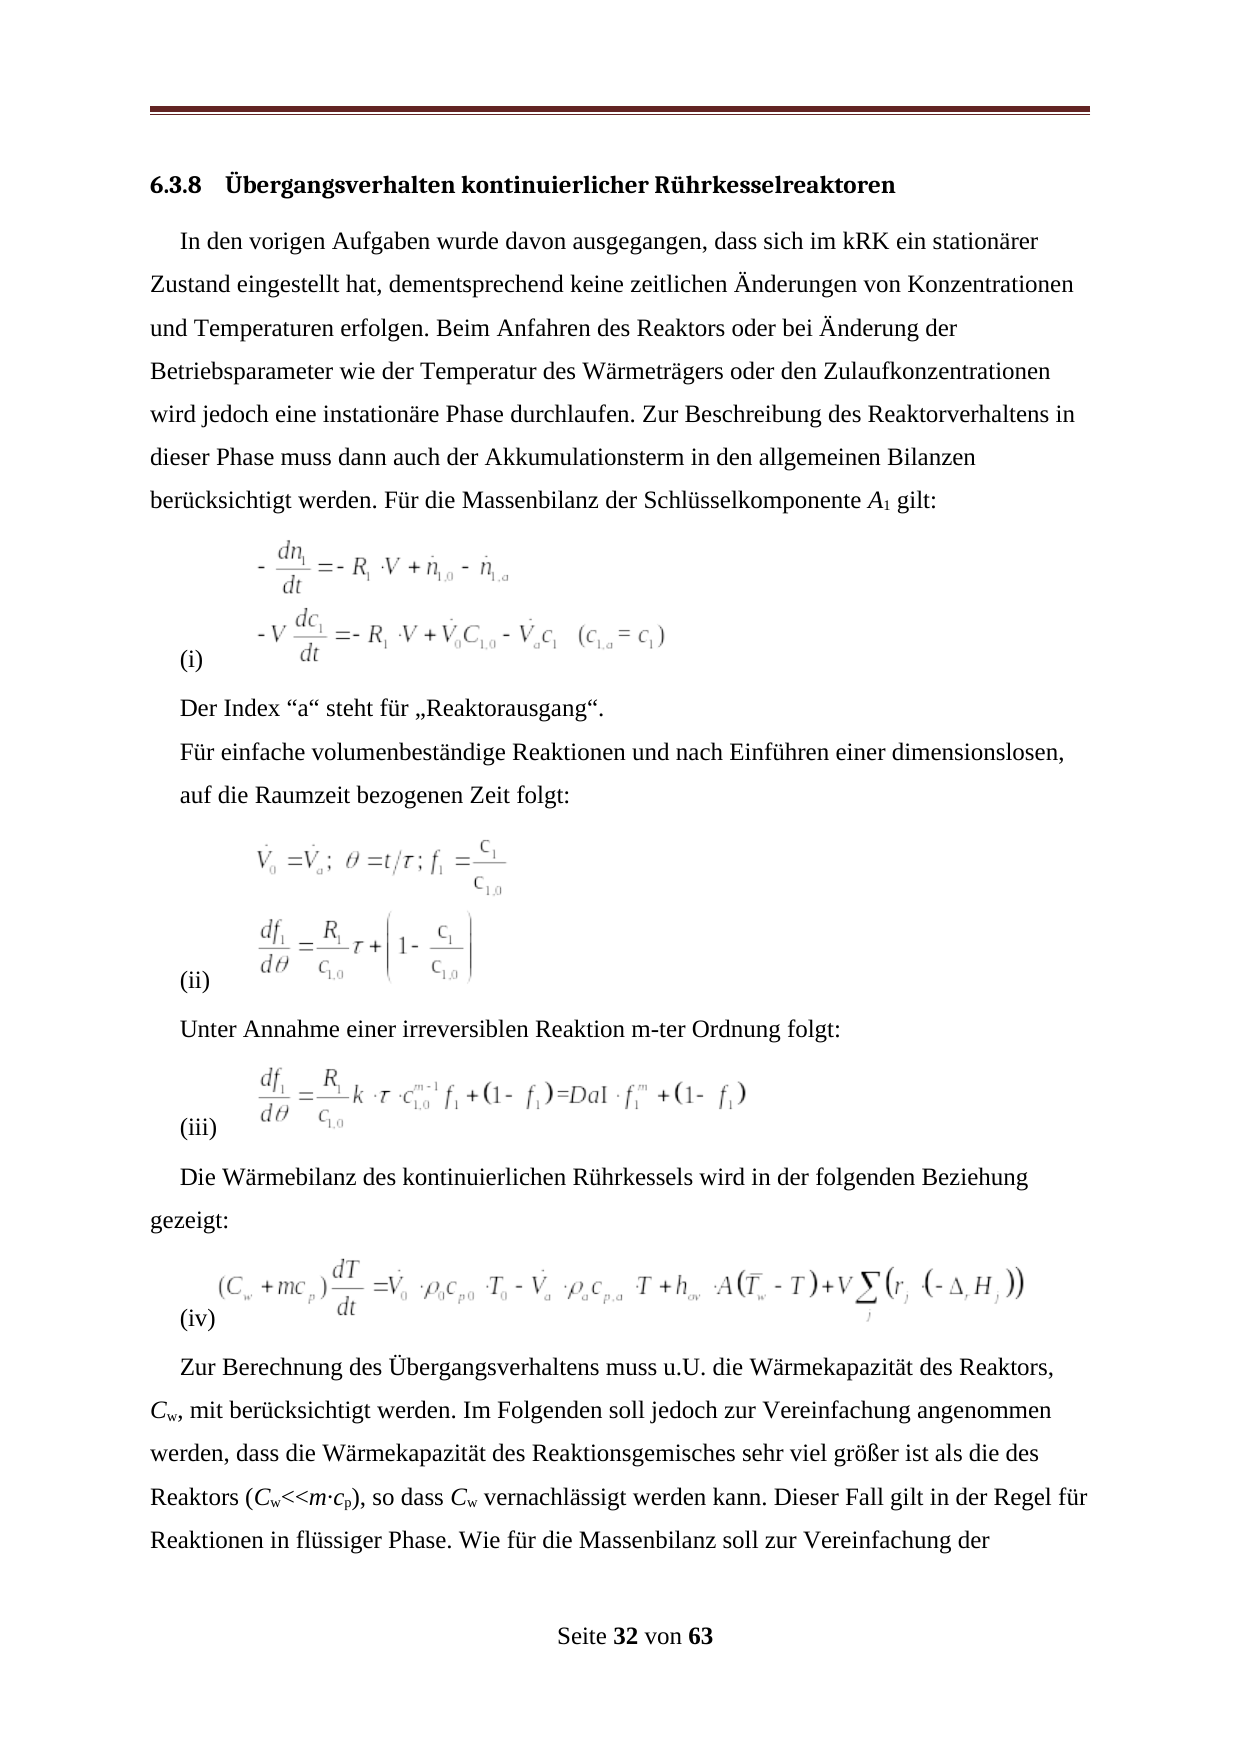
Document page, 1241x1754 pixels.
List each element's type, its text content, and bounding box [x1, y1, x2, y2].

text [150, 1352, 1090, 1553]
text In den vorigen Aufgaben wurde davon ausgegangen, dass sich im kRK ein stationärer Zustand eingestellt hat, dementsprechend keine zeitlichen Änderungen von Konzentrationen und Temperaturen erfolgen. Beim Anfahren des Reaktors oder bei Änderung der Betriebsparameter wie der Temperatur des Wärmeträgers oder den Zulaufkonzentrationen wird jedoch eine instationäre Phase durchlaufen. Zur Beschreibung des Reaktorverhaltens in dieser Phase muss dann auch der Akkumulationsterm in den allgemeinen Bilanzen berücksichtigt werden. Für die Massenbilanz der Schlüsselkomponente A1 gilt: [150, 226, 1090, 514]
subtitle Übergangsverhalten kontinuierlicher Rührkesselreaktoren [150, 171, 1090, 199]
text Die Wärmebilanz des kontinuierlichen Rührkessels wird in der folgenden Beziehung gezeigt: [150, 1162, 1090, 1234]
text Der Index “a“ steht für „Reaktorausgang“. Für einfache volumenbeständige Reaktionen und nach Einführen einer dimensionslosen, auf die Raumzeit bezogenen Zeit folgt: [179, 693, 1090, 808]
text (iv) [150, 1254, 1090, 1332]
text Unter Annahme einer irreversiblen Reaktion m-ter Ordnung folgt: [150, 1014, 1090, 1043]
